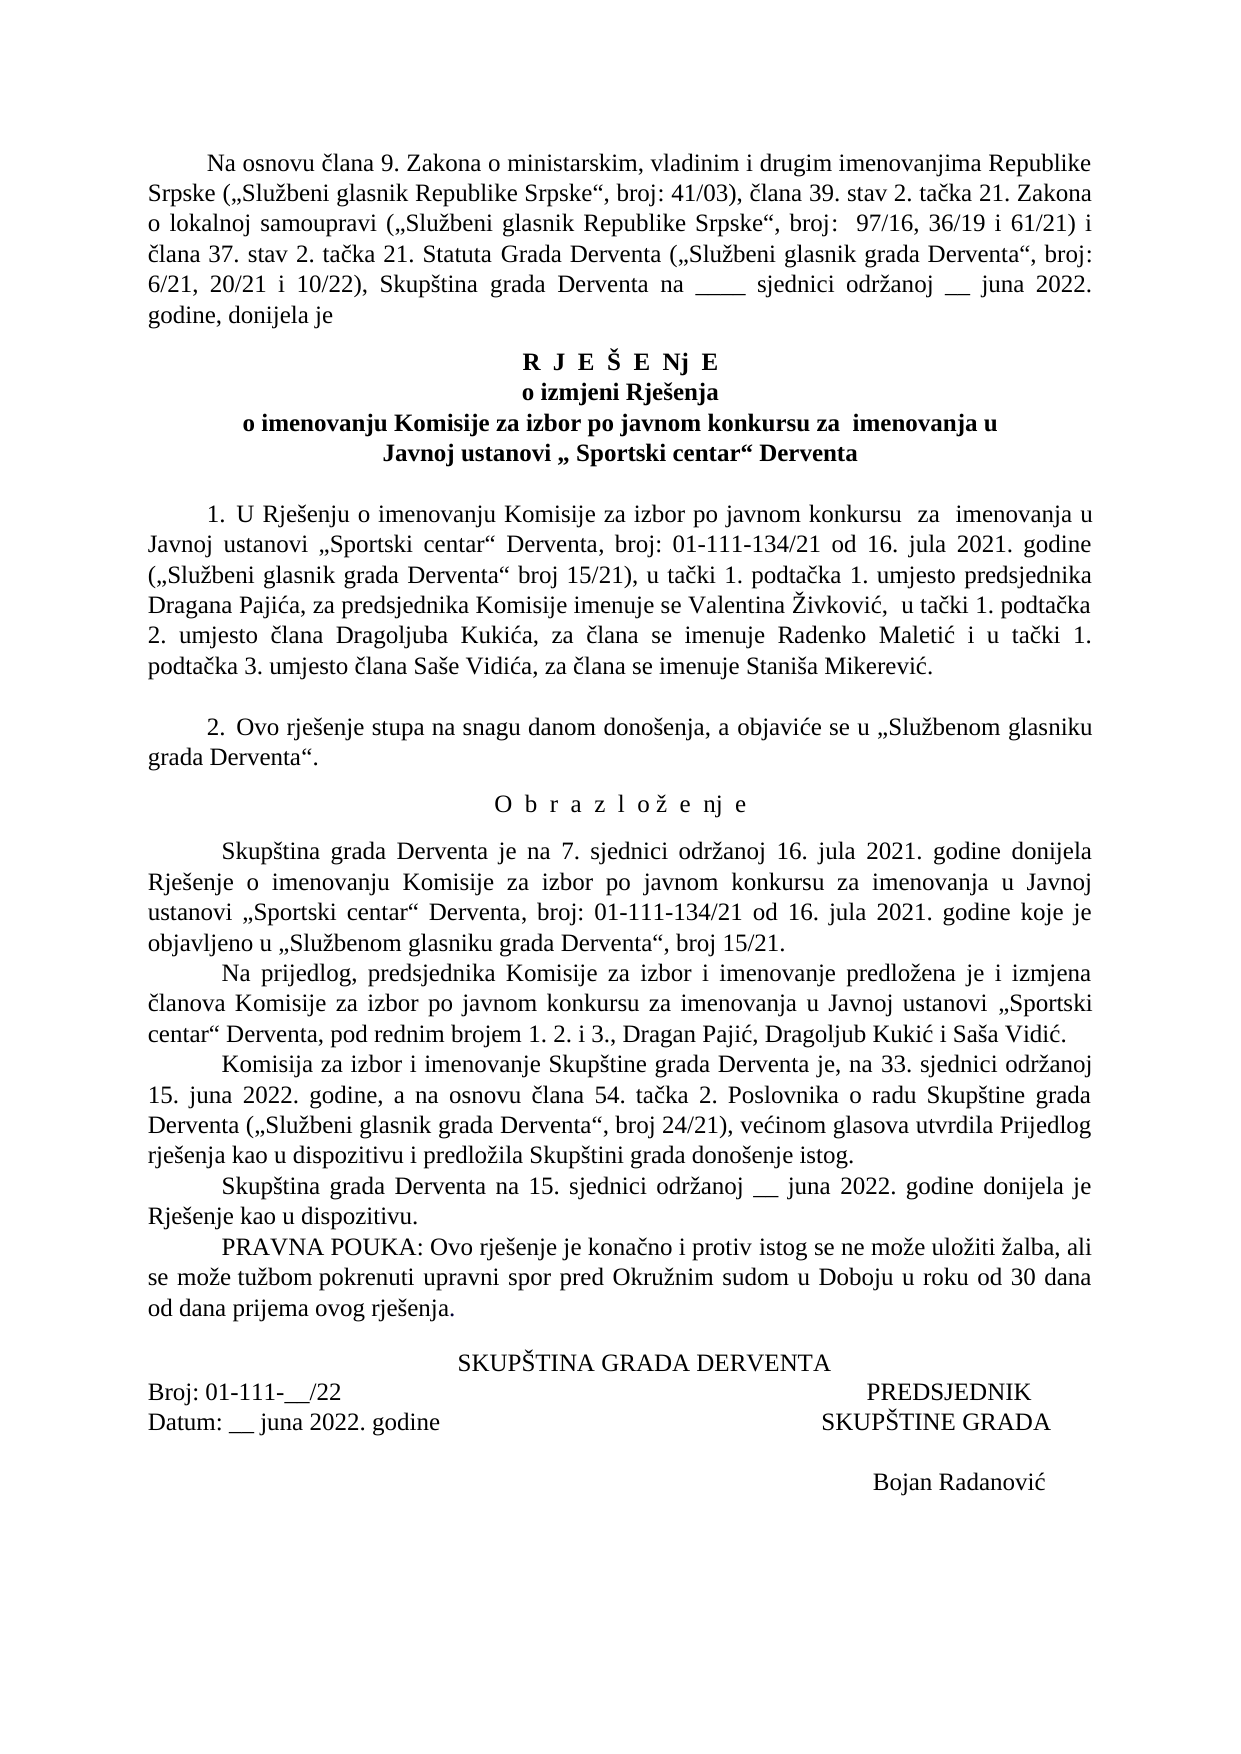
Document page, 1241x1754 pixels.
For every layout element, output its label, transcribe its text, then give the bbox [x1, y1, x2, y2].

text Datum: __ juna 2022. godine SKUPŠTINE GRADA [148, 1407, 1093, 1436]
text Javnoj ustanovi „ Sportski centar“ Derventa [148, 438, 1093, 467]
text Broj: 01-111-__/22 PREDSJEDNIK [148, 1377, 1093, 1406]
text Skupština grada Derventa je na 7. sjednici održanoj 16. jula 2021. godine donijela Rješenje o imenovanju Komisije za izbor po javnom konkursu za imenovanja u Javnoj ustanovi „Sportski centar“ Derventa, broj: 01-111-134/21 od 16. jula 2021. godine koje je objavlјeno u „Službenom glasniku grada Derventa“, broj 15/21. [148, 836, 1093, 956]
text Na osnovu člana 9. Zakona o ministarskim, vladinim i drugim imenovanjima Republike Srpske („Službeni glasnik Republike Srpske“, broj: 41/03), člana 39. stav 2. tačka 21. Zakona o lokalnoj samoupravi („Službeni glasnik Republike Srpske“, broj: 97/16, 36/19 i 61/21) i člana 37. stav 2. tačka 21. Statuta Grada Derventa („Službeni glasnik grada Derventa“, broj: 6/21, 20/21 i 10/22), Skupština grada Derventa na ____ sjednici održanoj __ juna 2022. godine, donijela je [148, 148, 1093, 328]
text Skupština grada Derventa na 15. sjednici održanoj __ juna 2022. godine donijela je Rješenje kao u dispozitivu. [148, 1171, 1093, 1230]
list Ovo rješenje stupa na snagu danom donošenja, a objaviće se u „Službenom glasniku grada Derventa“. [148, 712, 1093, 771]
text o izmjeni Rješenja [148, 377, 1093, 406]
list U Rješenju o imenovanju Komisije za izbor po javnom konkursu za imenovanja u Javnoj ustanovi „Sportski centar“ Derventa, broj: 01-111-134/21 od 16. jula 2021. godine („Službeni glasnik grada Derventa“ broj 15/21), u tački 1. podtačka 1. umjesto predsjednika Dragana Pajića, za predsjednika Komisije imenuje se Valentina Živković, u tački 1. podtačka 2. umjesto člana Dragolјuba Kukića, za člana se imenuje Radenko Maletić i u tački 1. podtačka 3. umjesto člana Saše Vidića, za člana se imenuje Staniša Mikerević. [148, 499, 1093, 680]
text Bojan Radanović [148, 1467, 1093, 1496]
text O b r a z l o ž e nj e [148, 789, 1093, 818]
text Na prijedlog, predsjednika Komisije za izbor i imenovanje predložena je i izmjena članova Komisije za izbor po javnom konkursu za imenovanja u Javnoj ustanovi „Sportski centar“ Derventa, pod rednim brojem 1. 2. i 3., Dragan Pajić, Dragolјub Kukić i Saša Vidić. [148, 958, 1093, 1048]
text Komisija za izbor i imenovanje Skupštine grada Derventa je, na 33. sjednici održanoj 15. juna 2022. godine, a na osnovu člana 54. tačka 2. Poslovnika o radu Skupštine grada Derventa („Službeni glasnik grada Derventa“, broj 24/21), većinom glasova utvrdila Prijedlog rješenja kao u dispozitivu i predložila Skupštini grada donošenje istog. [148, 1049, 1093, 1169]
text R J E Š E Nј E [148, 347, 1093, 376]
text o imenovanju Komisije za izbor po javnom konkursu za imenovanja u [148, 408, 1093, 436]
text PRAVNA POUKA: Ovo rješenje je konačno i protiv istog se ne može uložiti žalba, ali se može tužbom pokrenuti upravni spor pred Okružnim sudom u Doboju u roku od 30 dana od dana prijema ovog rješenja. [148, 1232, 1093, 1321]
list SKUPŠTINA GRADA DERVENTA [196, 1348, 1093, 1377]
